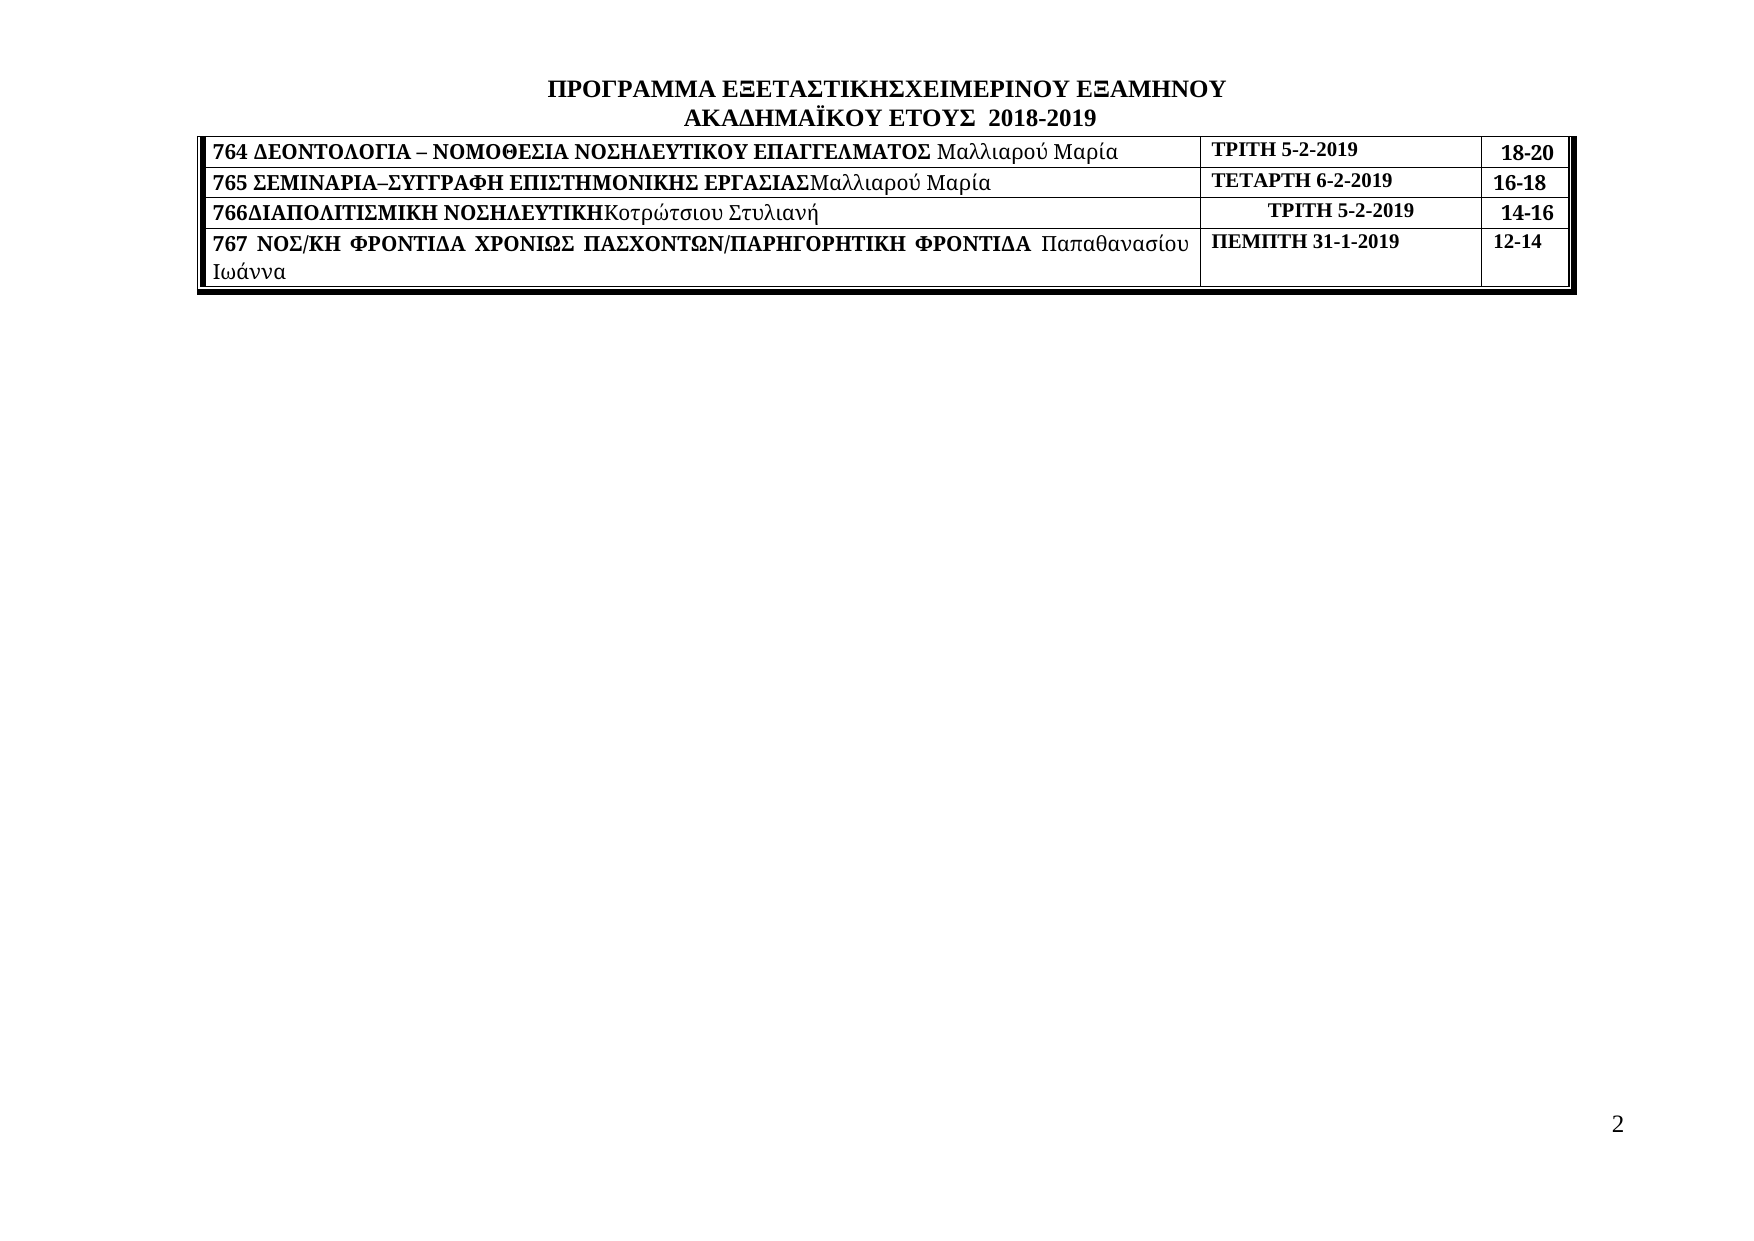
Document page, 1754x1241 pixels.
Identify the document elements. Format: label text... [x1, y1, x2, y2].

table_cell ΤΕΤΑΡΤΗ 6-2-2019 [1201, 168, 1481, 197]
table_cell 14-16 [1482, 198, 1568, 228]
table_cell 12-14 [1482, 229, 1568, 286]
table_cell 16-18 [1482, 168, 1568, 197]
table_cell 18-20 [1482, 137, 1568, 167]
table_cell 766ΔΙΑΠΟΛΙΤΙΣΜΙΚΗ ΝΟΣΗΛΕΥΤΙΚΗΚοτρώτσιου Στυλιανή [206, 198, 1200, 228]
table_cell ΤΡΙΤΗ 5-2-2019 [1201, 198, 1481, 228]
table_cell 764 ΔΕΟΝΤΟΛΟΓΙΑ – ΝΟΜΟΘΕΣΙΑ ΝΟΣΗΛΕΥΤΙΚΟΥ ΕΠΑΓΓΕΛΜΑΤΟΣ Μαλλιαρού Μαρία [206, 137, 1200, 167]
table_cell ΠΕΜΠΤΗ 31-1-2019 [1201, 229, 1481, 286]
table_cell ΤΡΙΤΗ 5-2-2019 [1201, 137, 1481, 167]
table_cell 765 ΣΕΜΙΝΑΡΙΑ–ΣΥΓΓΡΑΦΗ ΕΠΙΣΤΗΜΟΝΙΚΗΣ ΕΡΓΑΣΙΑΣΜαλλιαρού Μαρία [206, 168, 1200, 197]
table_cell 767 ΝΟΣ/ΚΗ ΦΡΟΝΤΙΔΑ ΧΡΟΝΙΩΣ ΠΑΣΧΟΝΤΩΝ/ΠΑΡΗΓΟΡΗΤΙΚΗ ΦΡΟΝΤΙΔΑ Παπαθανασίου Ιωάννα [206, 229, 1200, 286]
